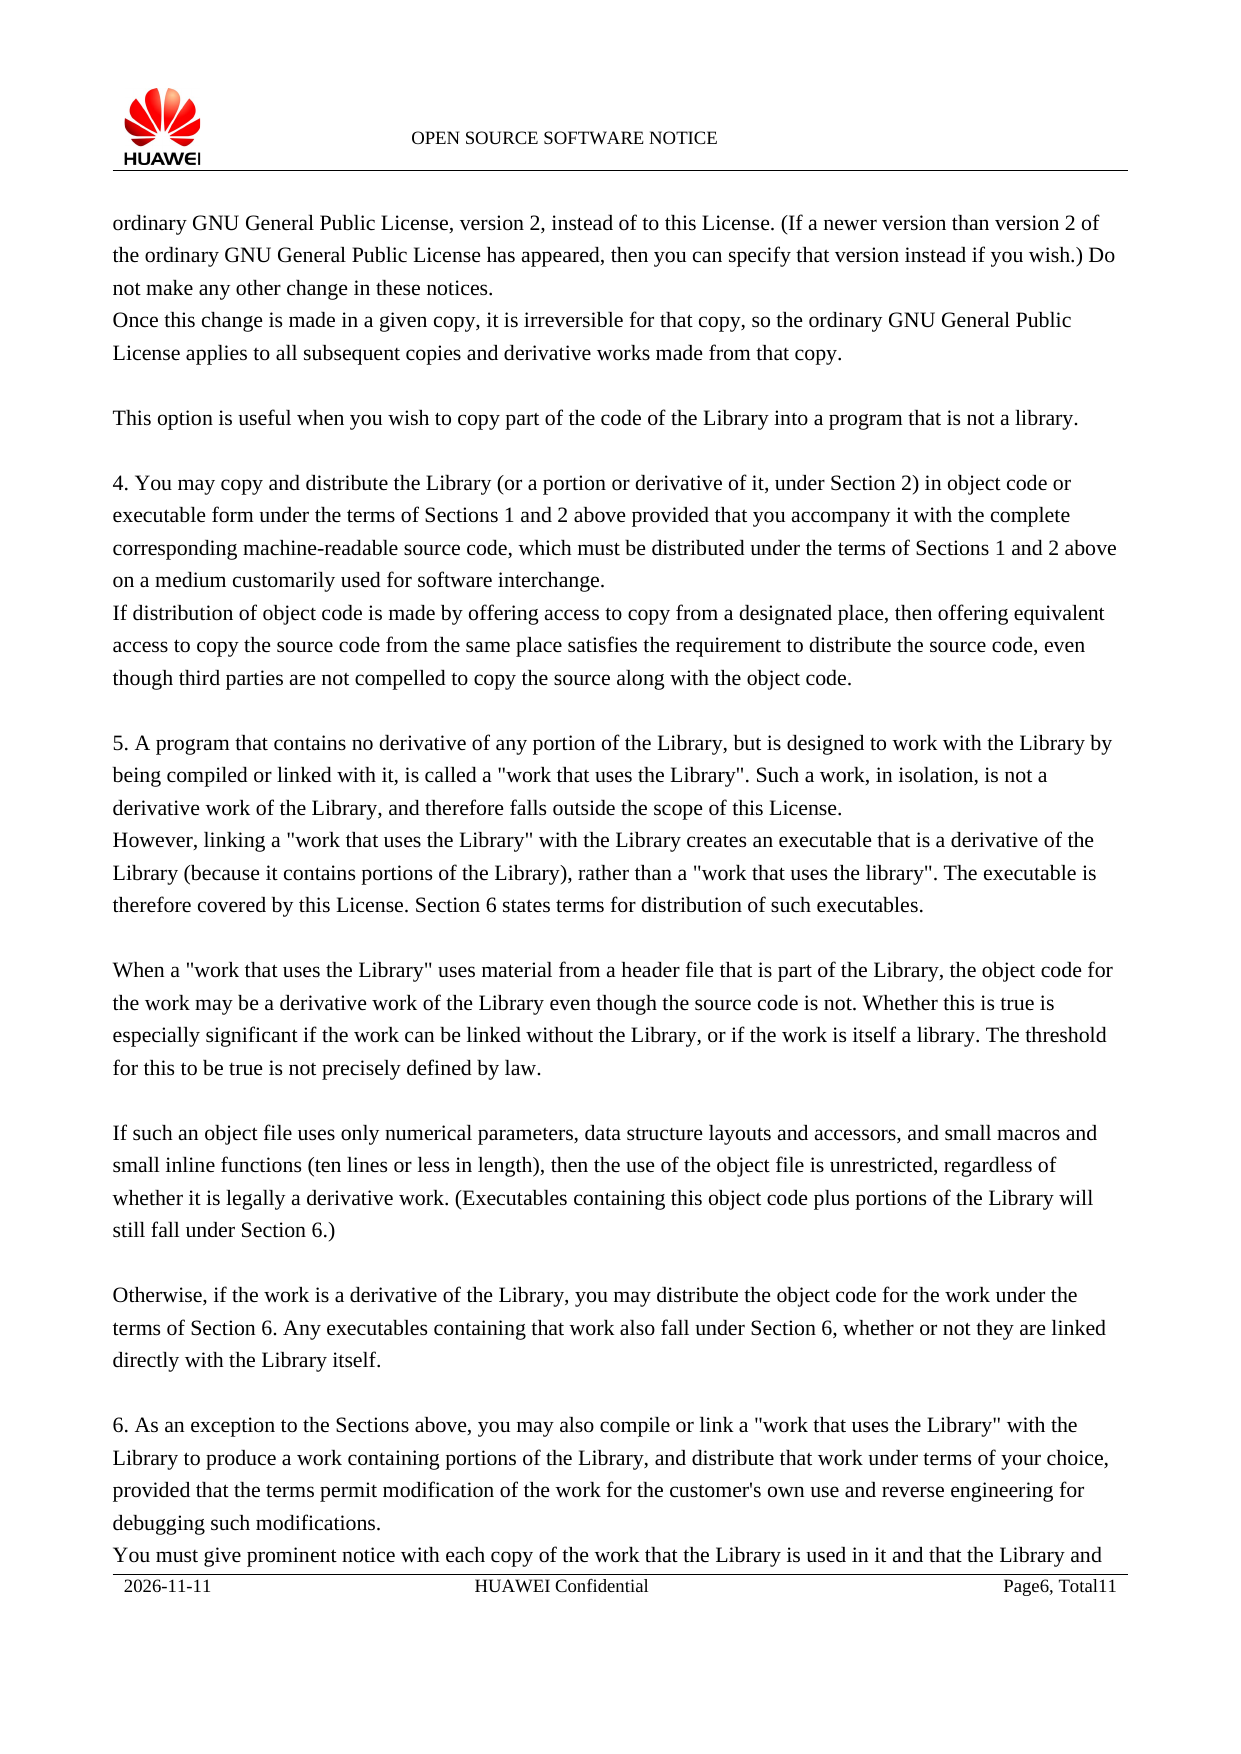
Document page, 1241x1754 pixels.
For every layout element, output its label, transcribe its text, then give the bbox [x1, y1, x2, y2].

picture [124, 88, 201, 165]
